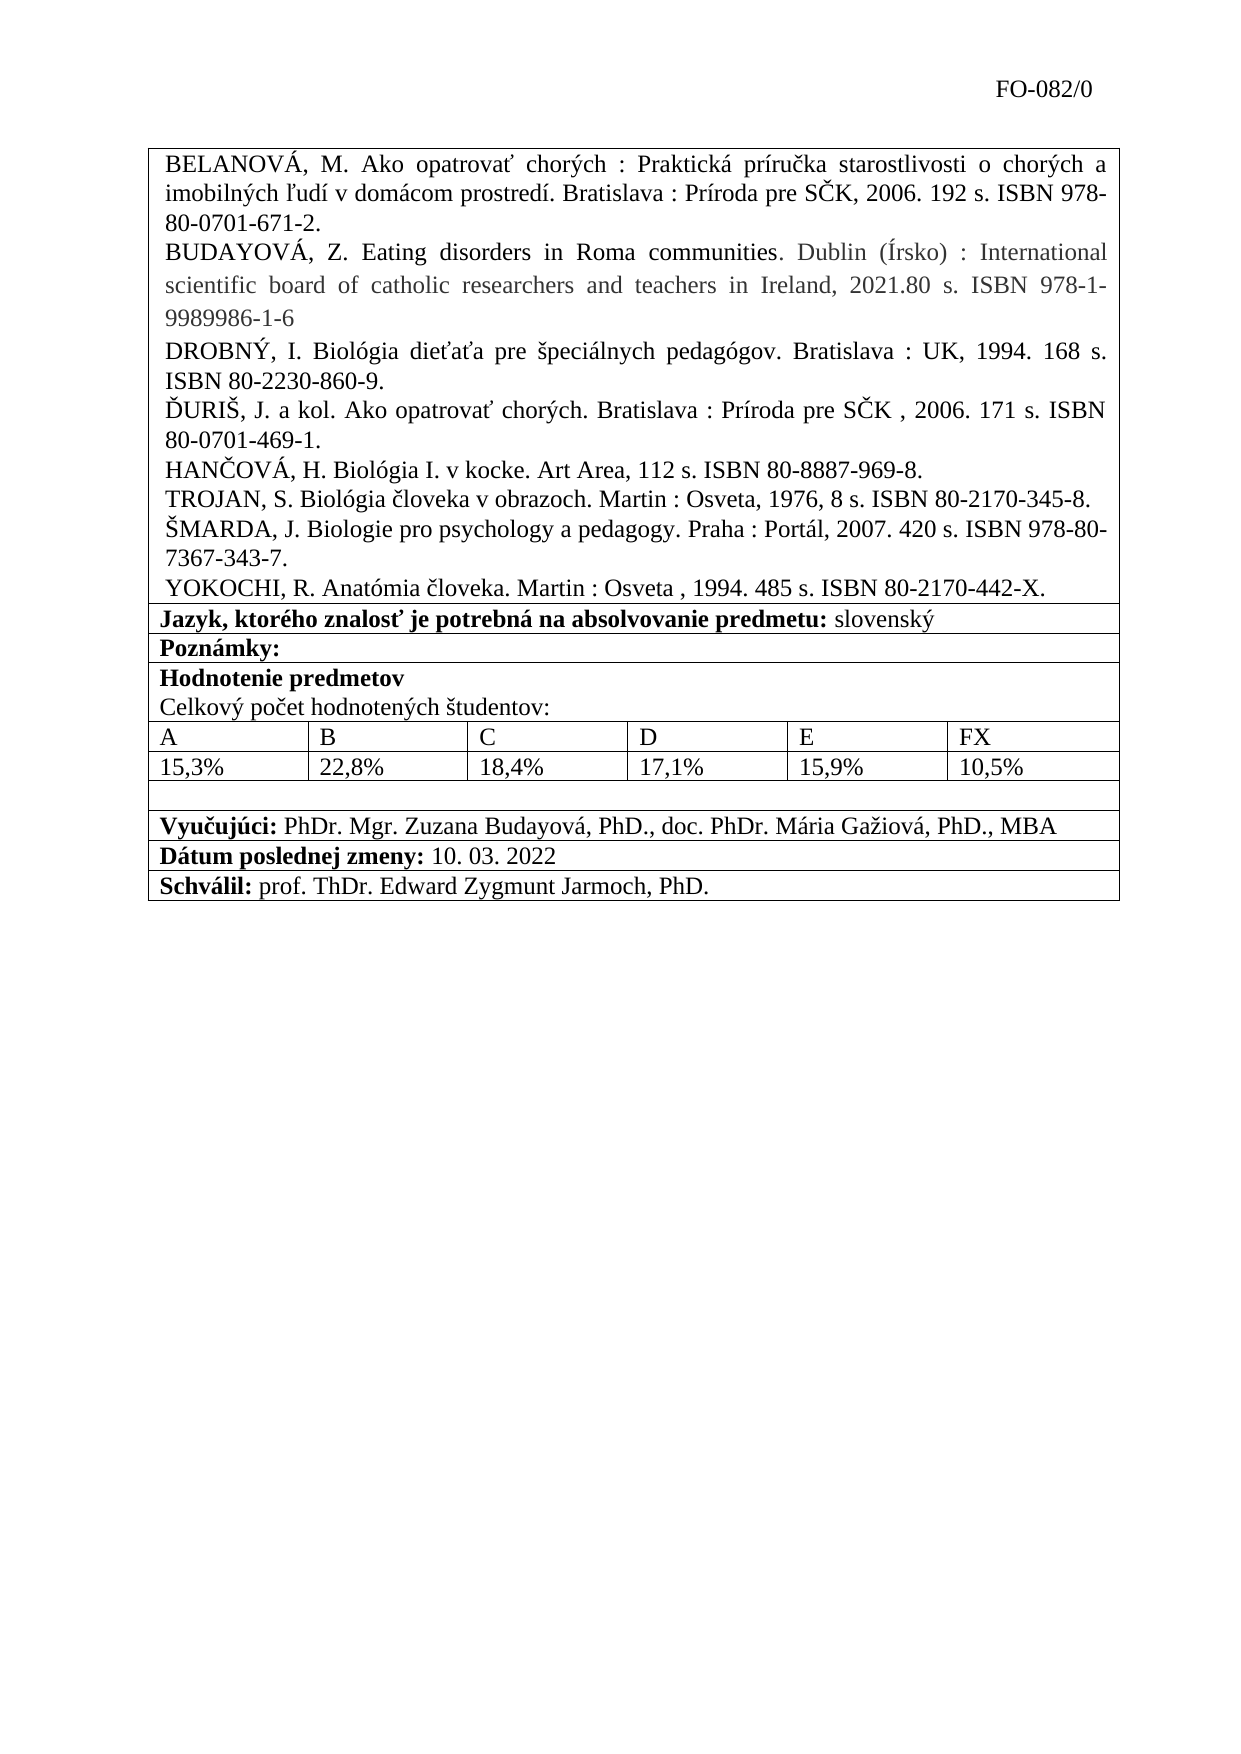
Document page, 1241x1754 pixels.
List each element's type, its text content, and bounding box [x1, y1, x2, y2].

table_cell 10,5% [948, 752, 1119, 780]
table_cell FX [948, 722, 1119, 751]
table_cell [149, 781, 1119, 810]
table_cell Schválil: prof. ThDr. Edward Zygmunt Jarmoch, PhD. [149, 871, 1119, 899]
table_cell C [468, 722, 627, 751]
table_cell 18,4% [468, 752, 627, 780]
table_cell E [788, 722, 947, 751]
table_cell D [628, 722, 787, 751]
table_cell Jazyk, ktorého znalosť je potrebná na absolvovanie predmetu: slovenský [149, 604, 1119, 632]
table_cell 22,8% [309, 752, 467, 780]
table_cell Vyučujúci: PhDr. Mgr. Zuzana Budayová, PhD., doc. PhDr. Mária Gažiová, PhD., MBA [149, 811, 1119, 840]
table_cell A [149, 722, 308, 751]
table_cell 15,9% [788, 752, 947, 780]
table_cell Hodnotenie predmetov Celkový počet hodnotených študentov: [149, 663, 1119, 721]
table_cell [149, 149, 1119, 603]
table_cell Dátum poslednej zmeny: 10. 03. 2022 [149, 841, 1119, 870]
table_cell 15,3% [149, 752, 308, 780]
table_cell B [309, 722, 467, 751]
table_cell 17,1% [628, 752, 787, 780]
table_cell Poznámky: [149, 634, 1119, 662]
